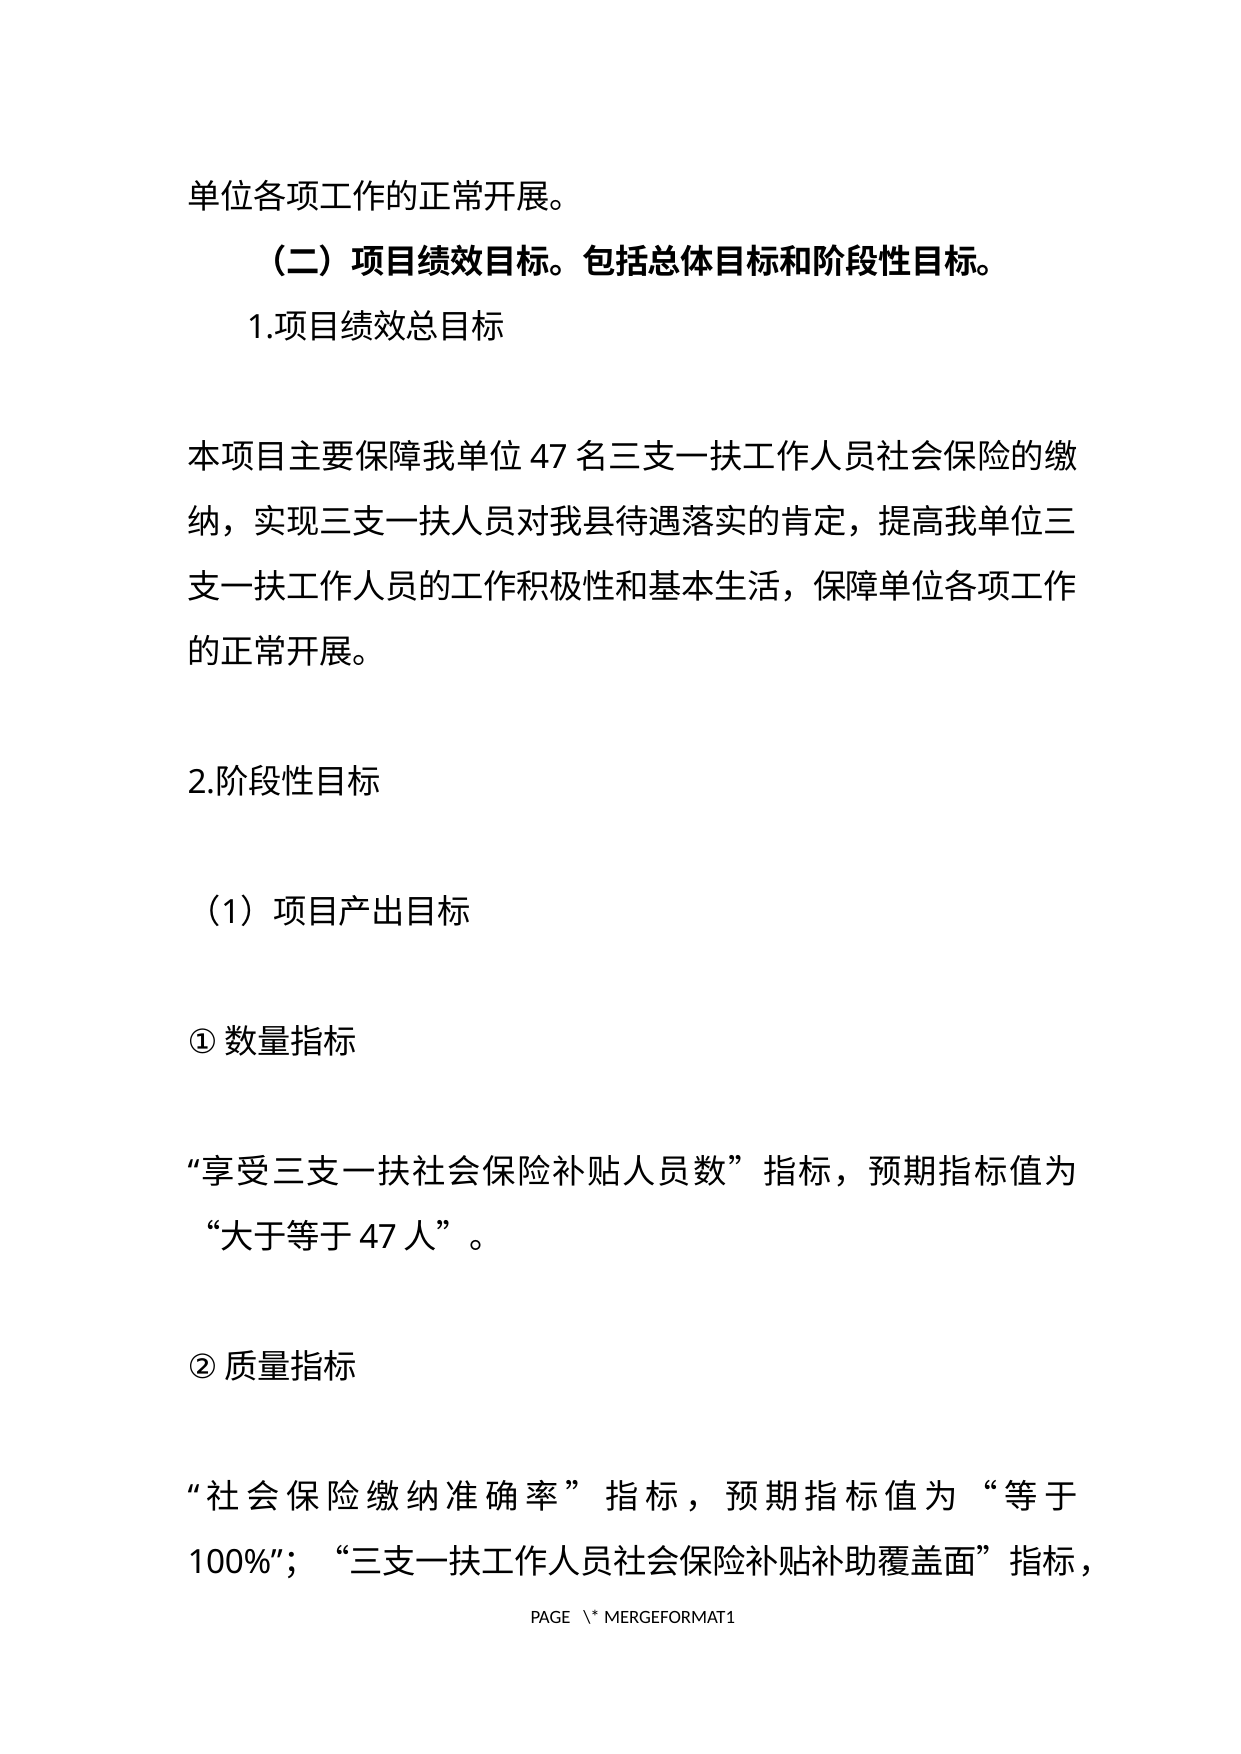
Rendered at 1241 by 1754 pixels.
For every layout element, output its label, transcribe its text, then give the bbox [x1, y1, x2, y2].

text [187, 292, 1078, 1592]
text （二）项目绩效目标。包括总体目标和阶段性目标。 [187, 227, 1078, 292]
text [187, 162, 1078, 227]
